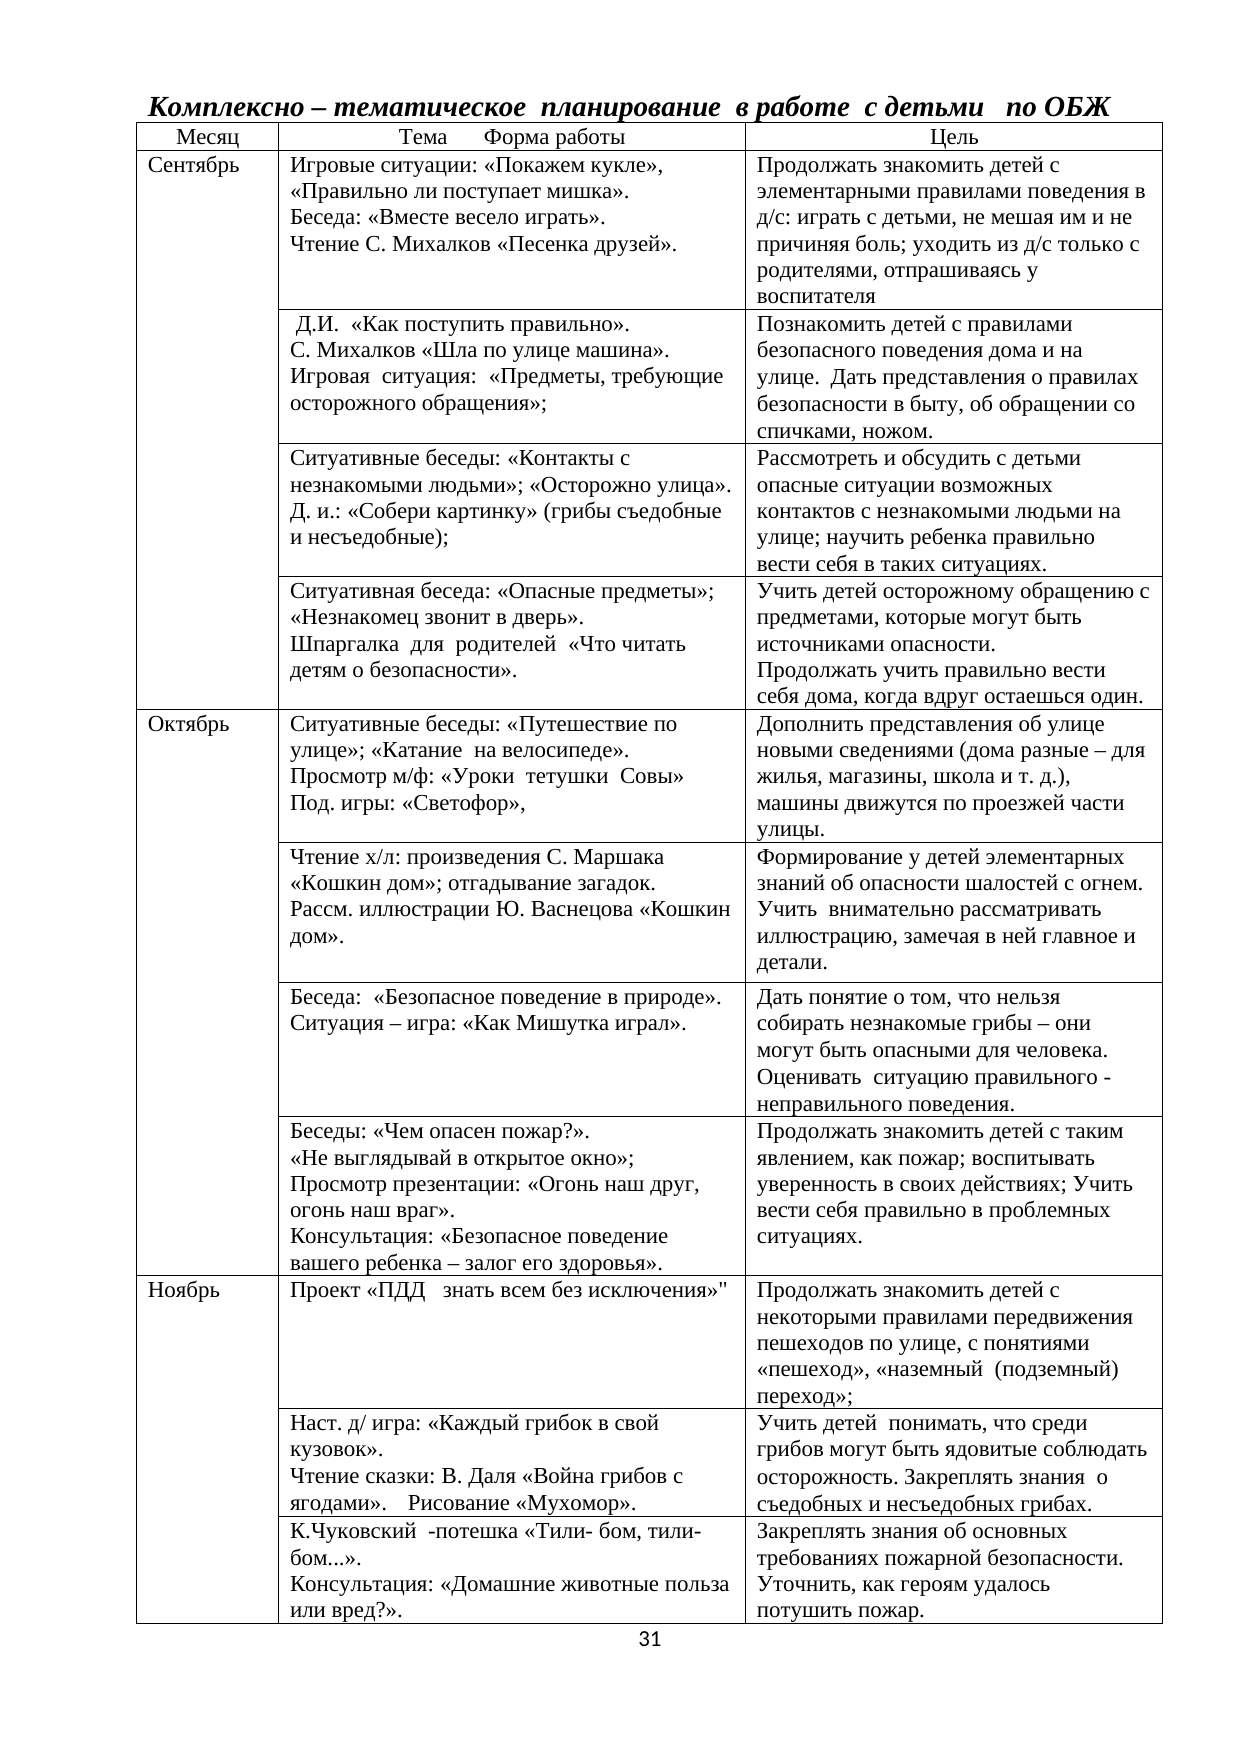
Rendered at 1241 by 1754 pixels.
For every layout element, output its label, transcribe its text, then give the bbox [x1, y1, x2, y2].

table_cell Формирование у детей элементарных знаний об опасности шалостей с огнем. Учить внимательно рассматривать иллюстрацию, замечая в ней главное и детали. [746, 843, 1162, 982]
table_cell Октябрь [137, 710, 278, 1275]
table_cell Познакомить детей с правилами безопасного поведения дома и на улице. Дать представления о правилах безопасности в быту, об обращении со спичками, ножом. [746, 310, 1162, 443]
table_cell Беседы: «Чем опасен пожар?». «Не выглядывай в открытое окно»; Просмотр презентации: «Огонь наш друг, огонь наш враг». Консультация: «Безопасное поведение вашего ребенка – залог его здоровья». [279, 1117, 745, 1275]
table_cell Продолжать знакомить детей с таким явлением, как пожар; воспитывать уверенность в своих действиях; Учить вести себя правильно в проблемных ситуациях. [746, 1117, 1162, 1275]
table_cell Закреплять знания об основных требованиях пожарной безопасности. Уточнить, как героям удалось потушить пожар. [746, 1517, 1162, 1623]
table_cell К.Чуковский -потешка «Тили- бом, тили-бом...». Консультация: «Домашние животные польза или вред?». [279, 1517, 745, 1623]
table_cell Ситуативные беседы: «Путешествие по улице»; «Катание на велосипеде». Просмотр м/ф: «Уроки тетушки Совы» Под. игры: «Светофор», [279, 710, 745, 842]
table_cell Ситуативная беседа: «Опасные предметы»; «Незнакомец звонит в дверь». Шпаргалка для родителей «Что читать детям о безопасности». [279, 577, 745, 709]
table_cell Чтение х/л: произведения С. Маршака «Кошкин дом»; отгадывание загадок. Рассм. иллюстрации Ю. Васнецова «Кошкин дом». [279, 843, 745, 982]
table_cell Наст. д/ игра: «Каждый грибок в свой кузовок». Чтение сказки: В. Даля «Война грибов с ягодами». Рисование «Мухомор». [279, 1409, 745, 1516]
table_cell Сентябрь [137, 151, 278, 709]
table_cell Дать понятие о том, что нельзя собирать незнакомые грибы – они могут быть опасными для человека. Оценивать ситуацию правильного - неправильного поведения. [746, 983, 1162, 1116]
table_cell Ситуативные беседы: «Контакты с незнакомыми людьми»; «Осторожно улица». Д. и.: «Собери картинку» (грибы съедобные и несъедобные); [279, 444, 745, 576]
table_cell Беседа: «Безопасное поведение в природе». Ситуация – игра: «Как Мишутка играл». [279, 983, 745, 1116]
table_cell Игровые ситуации: «Покажем кукле», «Правильно ли поступает мишка». Беседа: «Вместе весело играть». Чтение С. Михалков «Песенка друзей». [279, 151, 745, 309]
table_cell Учить детей понимать, что среди грибов могут быть ядовитые соблюдать осторожность. Закреплять знания о съедобных и несъедобных грибах. [746, 1409, 1162, 1516]
table_cell Д.И. «Как поступить правильно». С. Михалков «Шла по улице машина». Игровая ситуация: «Предметы, требующие осторожного обращения»; [279, 310, 745, 443]
table_cell Рассмотреть и обсудить с детьми опасные ситуации возможных контактов с незнакомыми людьми на улице; научить ребенка правильно вести себя в таких ситуациях. [746, 444, 1162, 576]
table_cell Проект «ПДД знать всем без исключения»" [279, 1276, 745, 1408]
table_cell Учить детей осторожному обращению с предметами, которые могут быть источниками опасности. Продолжать учить правильно вести себя дома, когда вдруг остаешься один. [746, 577, 1162, 709]
table_header Месяц [137, 123, 278, 149]
text Комплексно – тематическое планирование в работе с детьми по ОБЖ [148, 89, 1152, 122]
table_cell Продолжать знакомить детей с некоторыми правилами передвижения пешеходов по улице, с понятиями «пешеход», «наземный (подземный) переход»; [746, 1276, 1162, 1408]
table_header Тема Форма работы [279, 123, 745, 149]
table_cell Ноябрь [137, 1276, 278, 1623]
table_cell Дополнить представления об улице новыми сведениями (дома разные – для жилья, магазины, школа и т. д.), машины движутся по проезжей части улицы. [746, 710, 1162, 842]
table_header Цель [746, 123, 1162, 149]
table_cell Продолжать знакомить детей с элементарными правилами поведения в д/с: играть с детьми, не мешая им и не причиняя боль; уходить из д/с только с родителями, отпрашиваясь у воспитателя [746, 151, 1162, 309]
